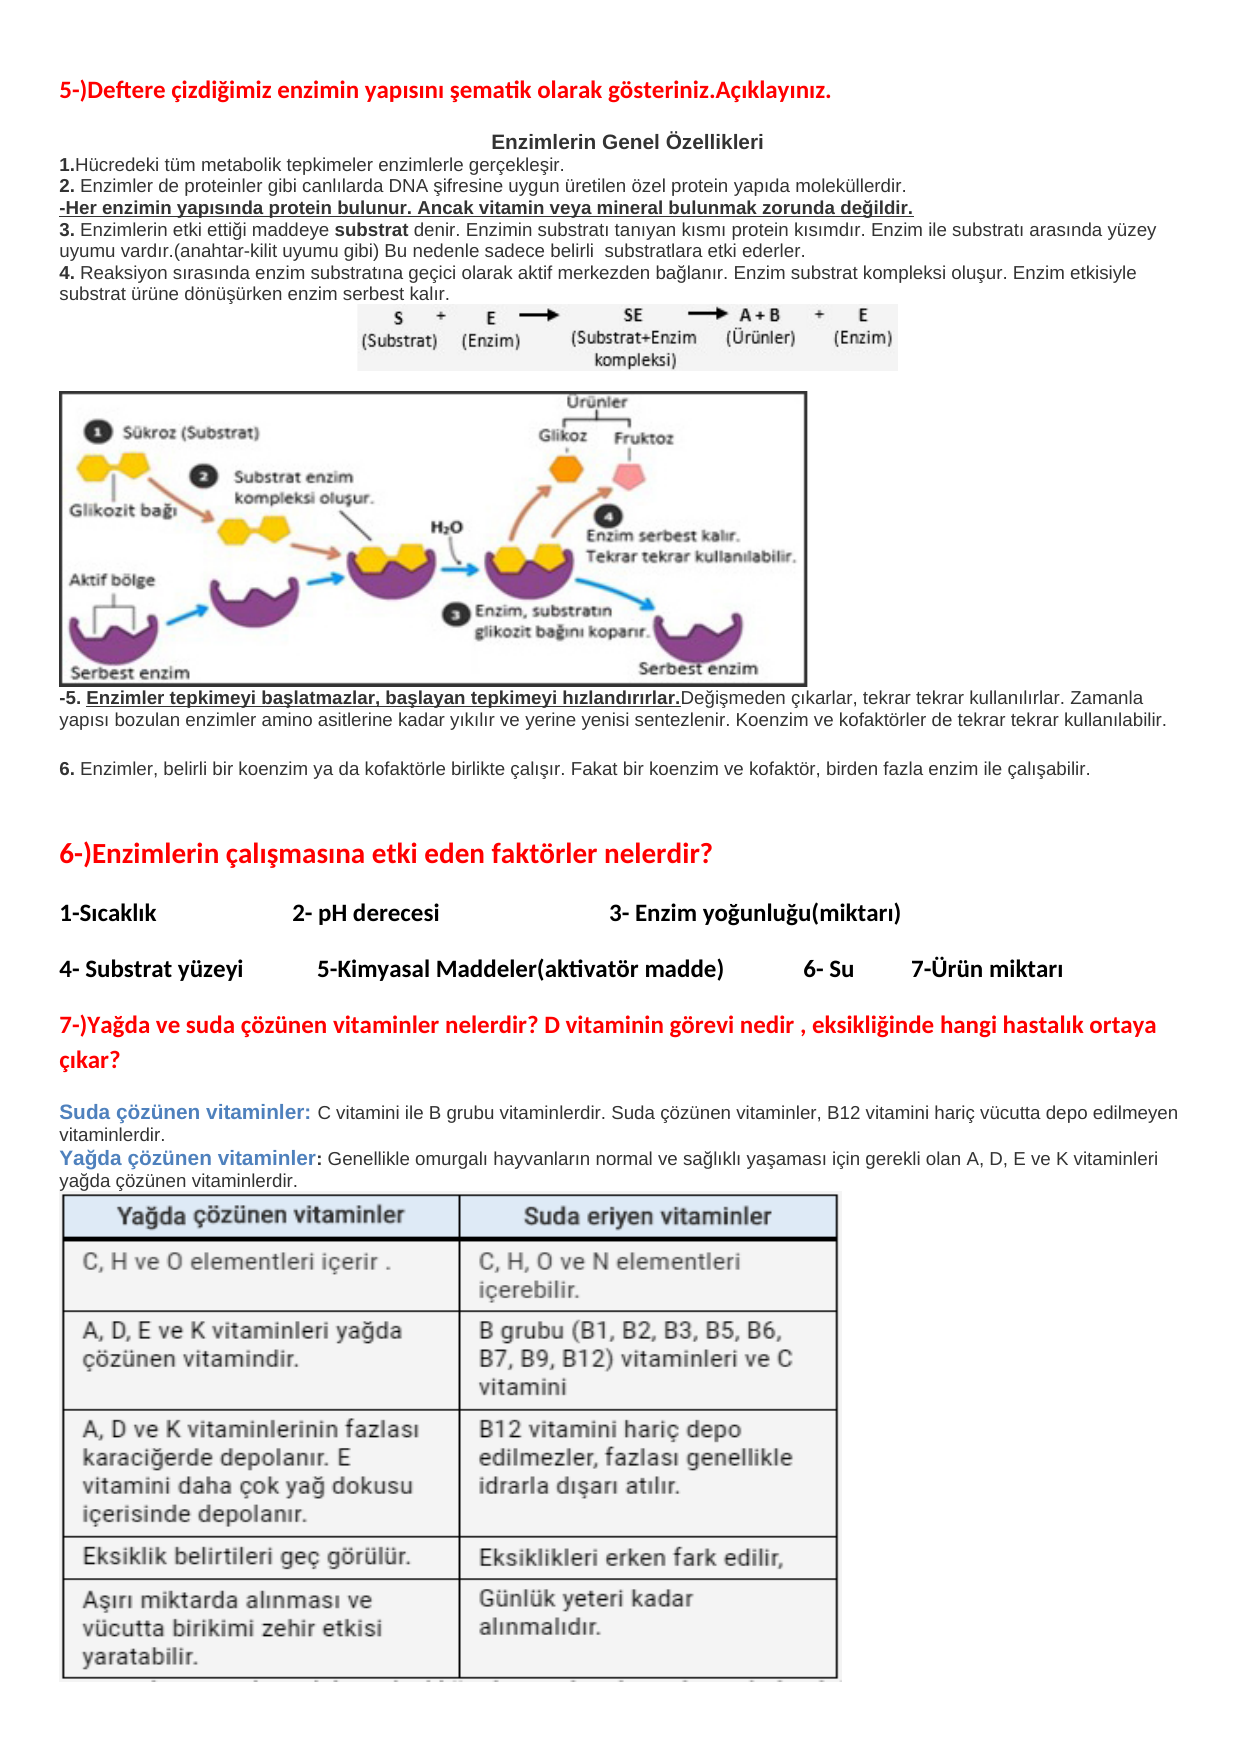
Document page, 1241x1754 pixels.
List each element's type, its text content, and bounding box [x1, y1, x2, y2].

text 7-)Yağda ve suda çözünen vitaminler nelerdir? D vitaminin görevi nedir , eksikliğinde hangi hastalık ortaya çıkar? [59, 1009, 1196, 1074]
text 1.Hücredeki tüm metabolik tepkimeler enzimlerle gerçekleşir. [59, 154, 1196, 175]
text Enzimlerin Genel Özellikleri [59, 130, 1196, 154]
text 2. Enzimler de proteinler gibi canlılarda DNA şifresine uygun üretilen özel protein yapıda moleküllerdir. [59, 175, 1196, 197]
text Yağda çözünen vitaminler: Genellikle omurgalı hayvanların normal ve sağlıklı yaşaması için gerekli olan A, D, E ve K vitaminleri yağda çözünen vitaminlerdir. [59, 1145, 1196, 1191]
picture [357, 304, 898, 371]
text 1-Sıcaklık 2- pH derecesi 3- Enzim yoğunluğu(miktarı) [59, 897, 1196, 928]
text 5-)Deftere çizdiğimiz enzimin yapısını şematik olarak gösteriniz.Açıklayınız. [59, 74, 1196, 104]
text -Her enzimin yapısında protein bulunur. Ancak vitamin veya mineral bulunmak zorunda değildir. [59, 197, 1196, 218]
picture [59, 1191, 842, 1682]
text -5. Enzimler tepkimeyi başlatmazlar, başlayan tepkimeyi hızlandırırlar.Değişmeden çıkarlar, tekrar tekrar kullanılırlar. Zamanla yapısı bozulan enzimler amino asitlerine kadar yıkılır ve yerine yenisi sentezlenir. Koenzim ve kofaktörler de tekrar tekrar kullanılabilir. [59, 687, 1196, 758]
text 4. Reaksiyon sırasında enzim substratına geçici olarak aktif merkezden bağlanır. Enzim substrat kompleksi oluşur. Enzim etkisiyle substrat ürüne dönüşürken enzim serbest kalır. [59, 261, 1196, 304]
text 6-)Enzimlerin çalışmasına etki eden faktörler nelerdir? [59, 836, 1196, 871]
text 3. Enzimlerin etki ettiği maddeye substrat denir. Enzimin substratı tanıyan kısmı protein kısımdır. Enzim ile substratı arasında yüzey uyumu vardır.(anahtar-kilit uyumu gibi) Bu nedenle sadece belirli substratlara etki ederler. [59, 218, 1196, 261]
text 6. Enzimler, belirli bir koenzim ya da kofaktörle birlikte çalışır. Fakat bir koenzim ve kofaktör, birden fazla enzim ile çalışabilir. [59, 758, 1196, 780]
text 4- Substrat yüzeyi 5-Kimyasal Maddeler(aktivatör madde) 6- Su 7-Ürün miktarı [59, 953, 1196, 984]
picture [59, 391, 808, 687]
text Suda çözünen vitaminler: C vitamini ile B grubu vitaminlerdir. Suda çözünen vitaminler, B12 vitamini hariç vücutta depo edilmeyen vitaminlerdir. [59, 1100, 1196, 1145]
